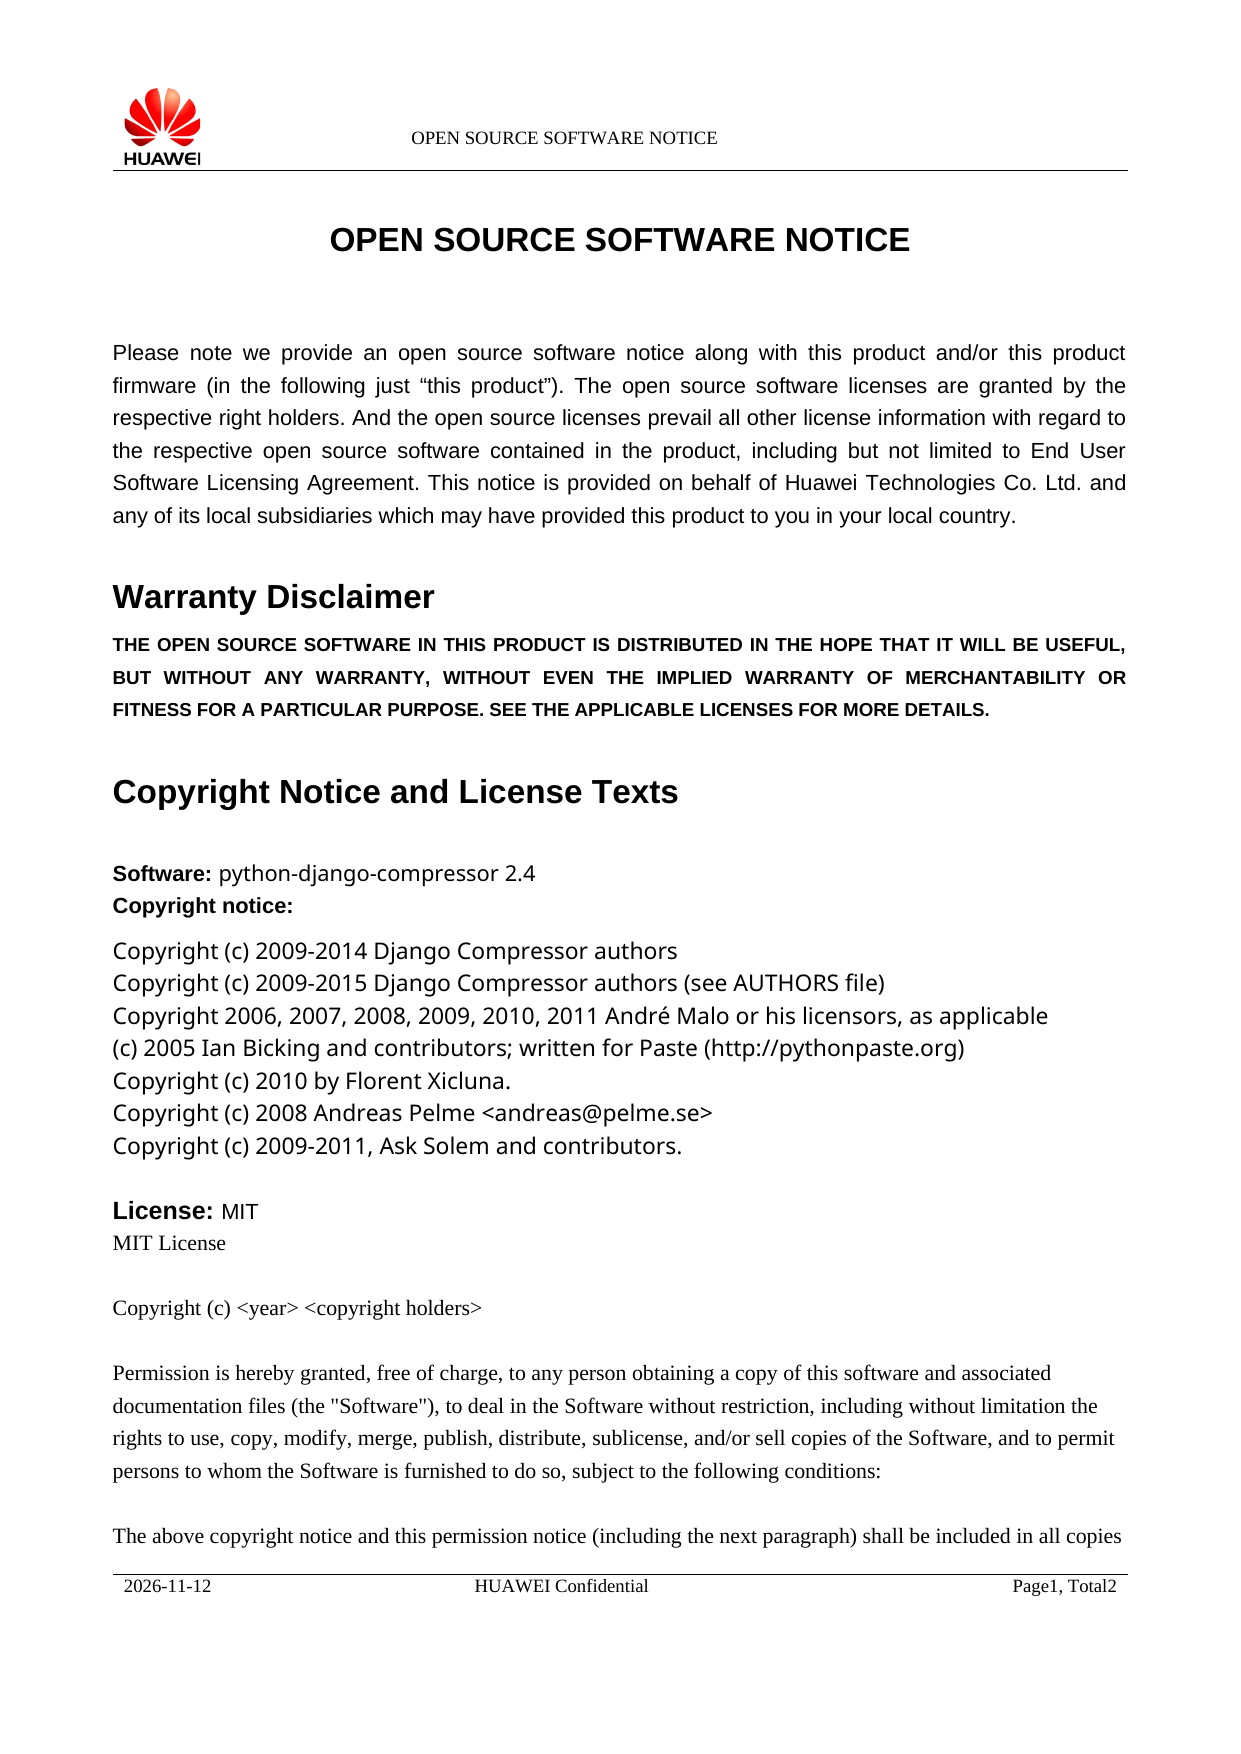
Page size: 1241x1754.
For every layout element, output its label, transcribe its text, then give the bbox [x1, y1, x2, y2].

text Copyright (c) 2009-2014 Django Compressor authors Copyright (c) 2009-2015 Django Compressor authors (see AUTHORS file) Copyright 2006, 2007, 2008, 2009, 2010, 2011 André Malo or his licensors, as applicable (c) 2005 Ian Bicking and contributors; written for Paste (http://pythonpaste.org) Copyright (c) 2010 by Florent Xicluna. Copyright (c) 2008 Andreas Pelme <andreas@pelme.se> Copyright (c) 2009-2011, Ask Solem and contributors. [112, 934, 1128, 1194]
picture [124, 88, 201, 165]
text OPEN SOURCE SOFTWARE NOTICE [112, 206, 1128, 271]
title Software: python-django-compressor 2.4 [112, 856, 1128, 889]
text Copyright notice: [112, 889, 1128, 921]
text License: MIT [112, 1194, 1128, 1226]
text Copyright Notice and License Texts [112, 759, 1128, 824]
text Please note we provide an open source software notice along with this product and/or this product firmware (in the following just “this product”). The open source software licenses are granted by the respective right holders. And the open source licenses prevail all other license information with regard to the respective open source software contained in the product, including but not limited to End User Software Licensing Agreement. This notice is provided on behalf of Huawei Technologies Co. Ltd. and any of its local subsidiaries which may have provided this product to you in your local country. [112, 336, 1128, 531]
text The open source software in this product is distributed in the hope that it will be useful, but WITHOUT ANY WARRANTY, without even the implied warranty of MERCHANTABILITY or FITNESS FOR A PARTICULAR PURPOSE. See the applicable licenses for more details. [112, 629, 1128, 726]
text Warranty Disclaimer [112, 564, 1128, 629]
